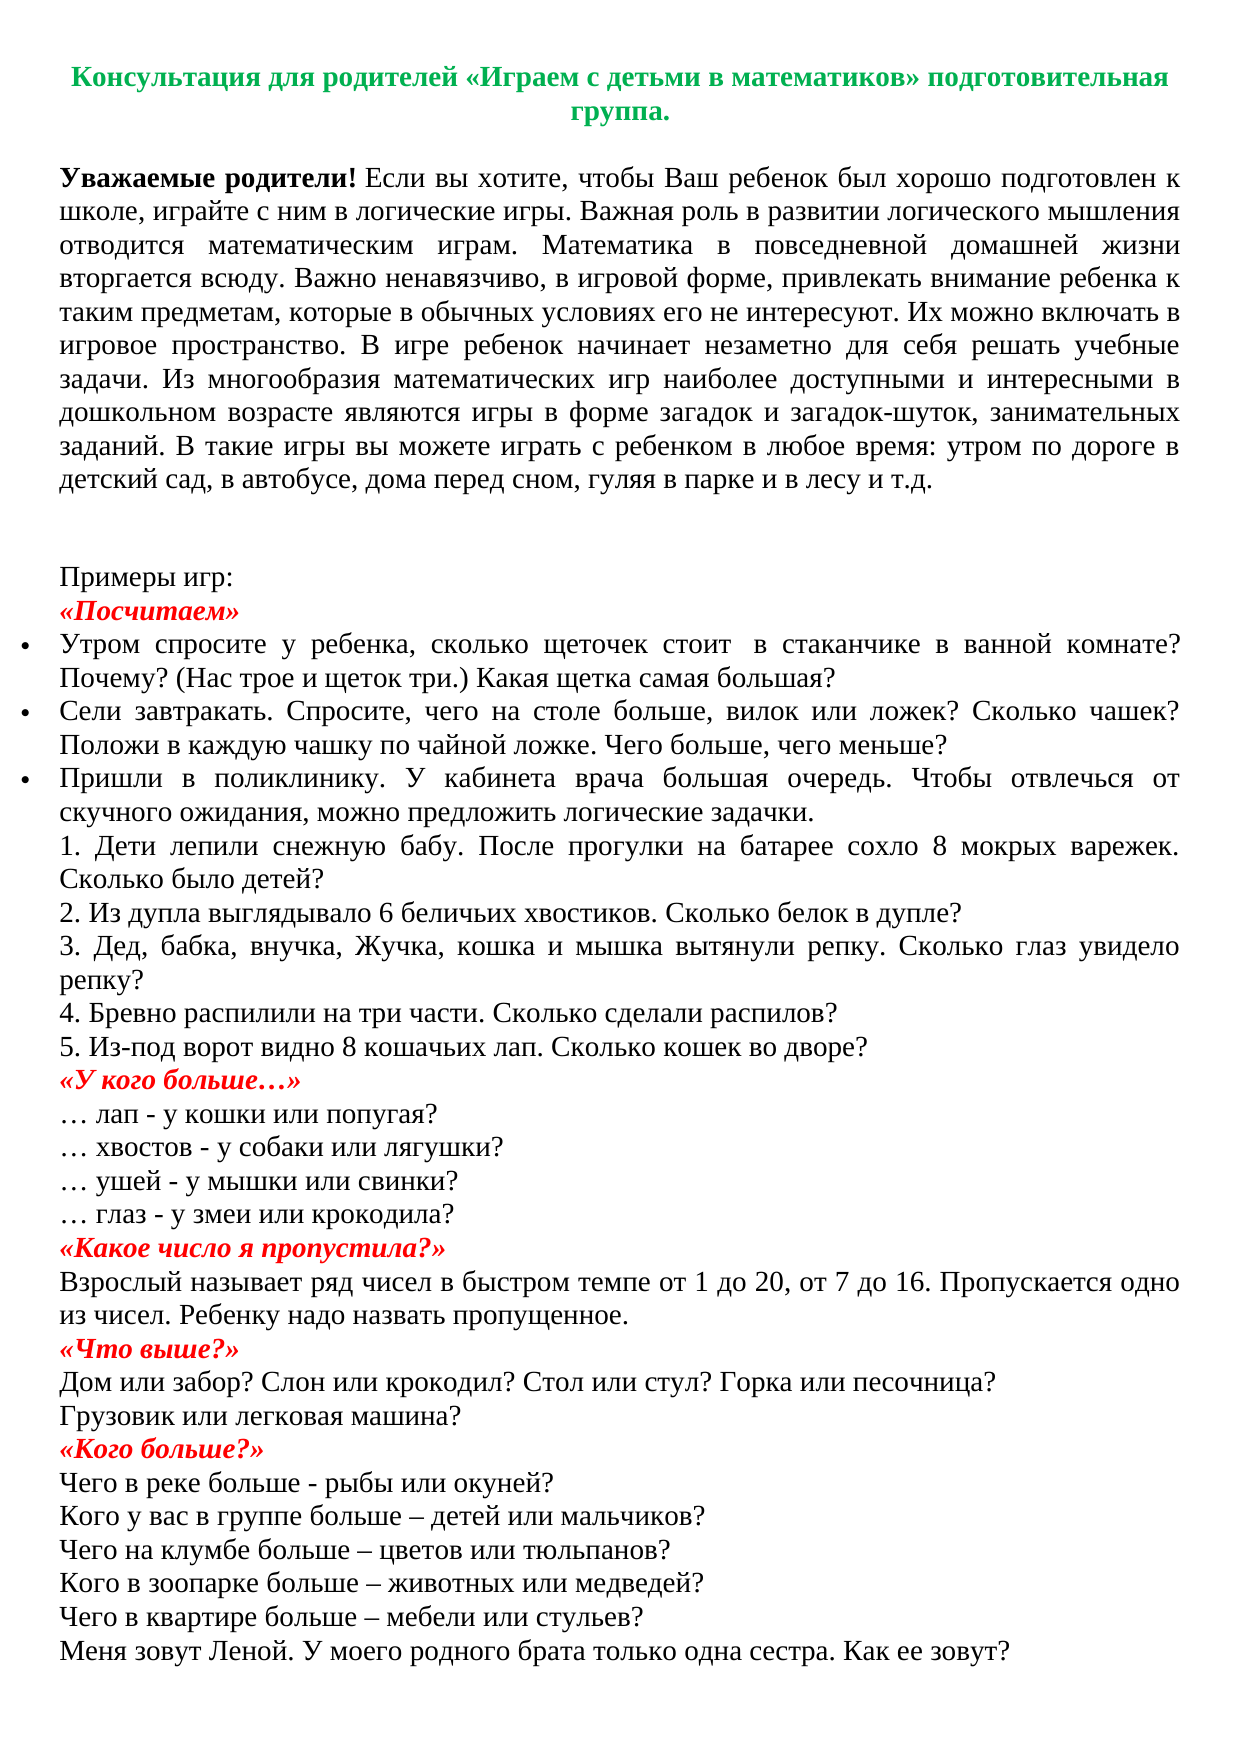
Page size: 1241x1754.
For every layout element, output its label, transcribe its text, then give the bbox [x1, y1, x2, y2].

text 1. Дети лепили снежную бабу. После прогулки на батарее сохло 8 мокрых варежек. Сколько было детей? [59, 828, 1181, 895]
text Кого у вас в группе больше – детей или мальчиков? [59, 1498, 1181, 1532]
text 3. Дед, бабка, внучка, Жучка, кошка и мышка вытянули репку. Сколько глаз увидело репку? [59, 928, 1181, 995]
text … лап - у кошки или попугая? [59, 1096, 1181, 1129]
text Чего на клумбе больше – цветов или тюльпанов? [59, 1532, 1181, 1566]
list Пришли в поликлинику. У кабинета врача большая очередь. Чтобы отвлечься от скучного ожидания, можно предложить логические задачки. [22, 761, 1181, 828]
text Грузовик или легковая машина? [59, 1398, 1181, 1431]
text 4. Бревно распилили на три части. Сколько сделали распилов? [59, 995, 1181, 1029]
text … ушей - у мышки или свинки? [59, 1163, 1181, 1197]
text «Кого больше?» [59, 1431, 1181, 1465]
text 5. Из-под ворот видно 8 кошачьих лап. Сколько кошек во дворе? [59, 1029, 1181, 1062]
text Чего в квартире больше – мебели или стульев? [59, 1599, 1181, 1633]
text «Что выше?» [59, 1331, 1181, 1364]
text Меня зовут Леной. У моего родного брата только одна сестра. Как ее зовут? [59, 1633, 1181, 1666]
text Взрослый называет ряд чисел в быстром темпе от 1 до 20, от 7 до 16. Пропускается одно из чисел. Ребенку надо назвать пропущенное. [59, 1264, 1181, 1331]
text Консультация для родителей «Играем с детьми в математиков» подготовительная группа. [59, 59, 1181, 126]
text Примеры игр: [59, 559, 1181, 593]
text 2. Из дупла выглядывало 6 беличьих хвостиков. Сколько белок в дупле? [59, 895, 1181, 928]
text «Какое число я пропустила?» [59, 1230, 1181, 1264]
list Утром спросите у ребенка, сколько щеточек стоит в стаканчике в ванной комнате? Почему? (Нас трое и щеток три.) Какая щетка самая большая? [22, 626, 1181, 693]
list Сели завтракать. Спросите, чего на столе больше, вилок или ложек? Сколько чашек? Положи в каждую чашку по чайной ложке. Чего больше, чего меньше? [22, 693, 1181, 761]
text «Посчитаем» [59, 593, 1181, 626]
text Дом или забор? Слон или крокодил? Стол или стул? Горка или песочница? [59, 1364, 1181, 1398]
text Кого в зоопарке больше – животных или медведей? [59, 1566, 1181, 1599]
text Чего в реке больше - рыбы или окуней? [59, 1465, 1181, 1498]
text … хвостов - у собаки или лягушки? [59, 1129, 1181, 1163]
text … глаз - у змеи или крокодила? [59, 1197, 1181, 1230]
text «У кого больше…» [59, 1062, 1181, 1096]
text Уважаемые родители! Если вы хотите, чтобы Ваш ребенок был хорошо подготовлен к школе, играйте с ним в логические игры. Важная роль в развитии логического мышления отводится математическим играм. Математика в повседневной домашней жизни вторгается всюду. Важно ненавязчиво, в игровой форме, привлекать внимание ребенка к таким предметам, которые в обычных условиях его не интересуют. Их можно включать в игровое пространство. В игре ребенок начинает незаметно для себя решать учебные задачи. Из многообразия математических игр наиболее доступными и интересными в дошкольном возрасте являются игры в форме загадок и загадок-шуток, занимательных заданий. В такие игры вы можете играть с ребенком в любое время: утром по дороге в детский сад, в автобусе, дома перед сном, гуляя в парке и в лесу и т.д. [59, 160, 1181, 495]
